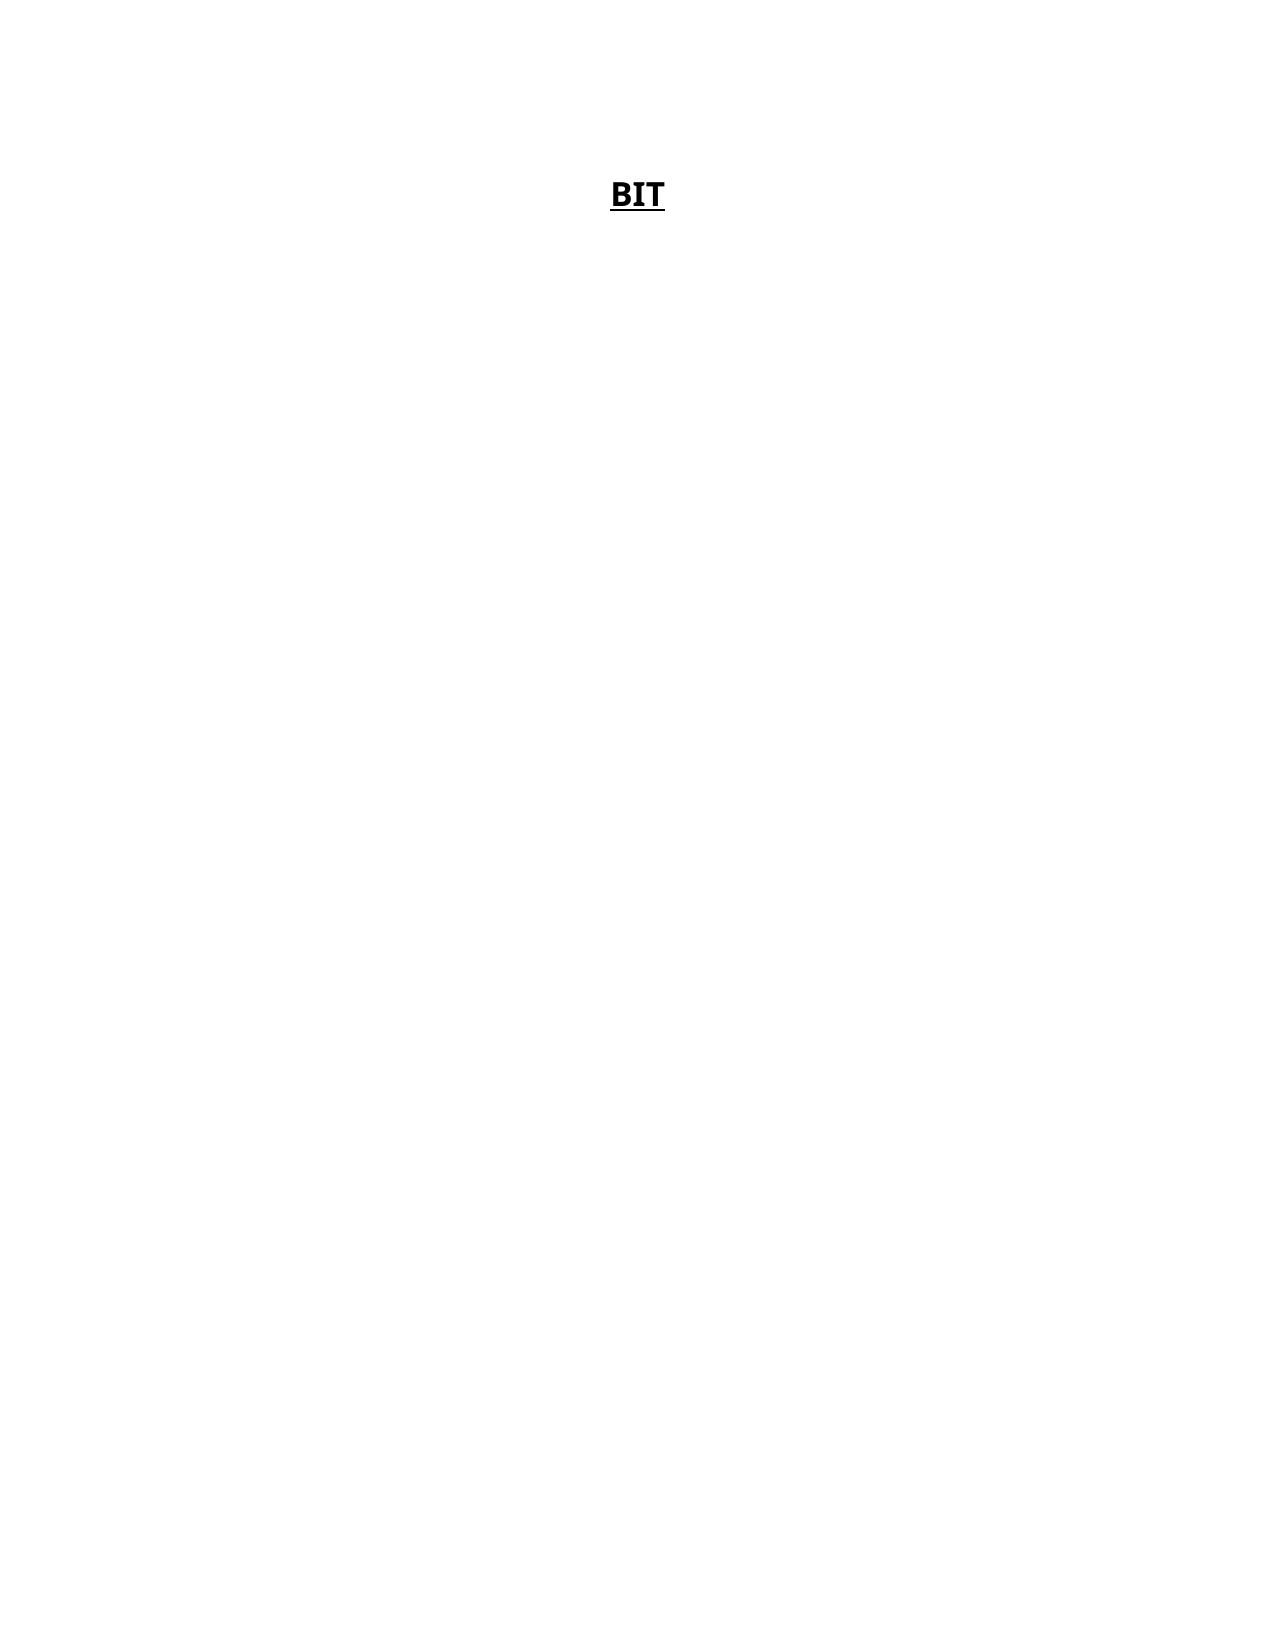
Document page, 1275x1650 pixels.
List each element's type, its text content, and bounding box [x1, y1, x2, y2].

subtitle BIT [187, 171, 1087, 216]
